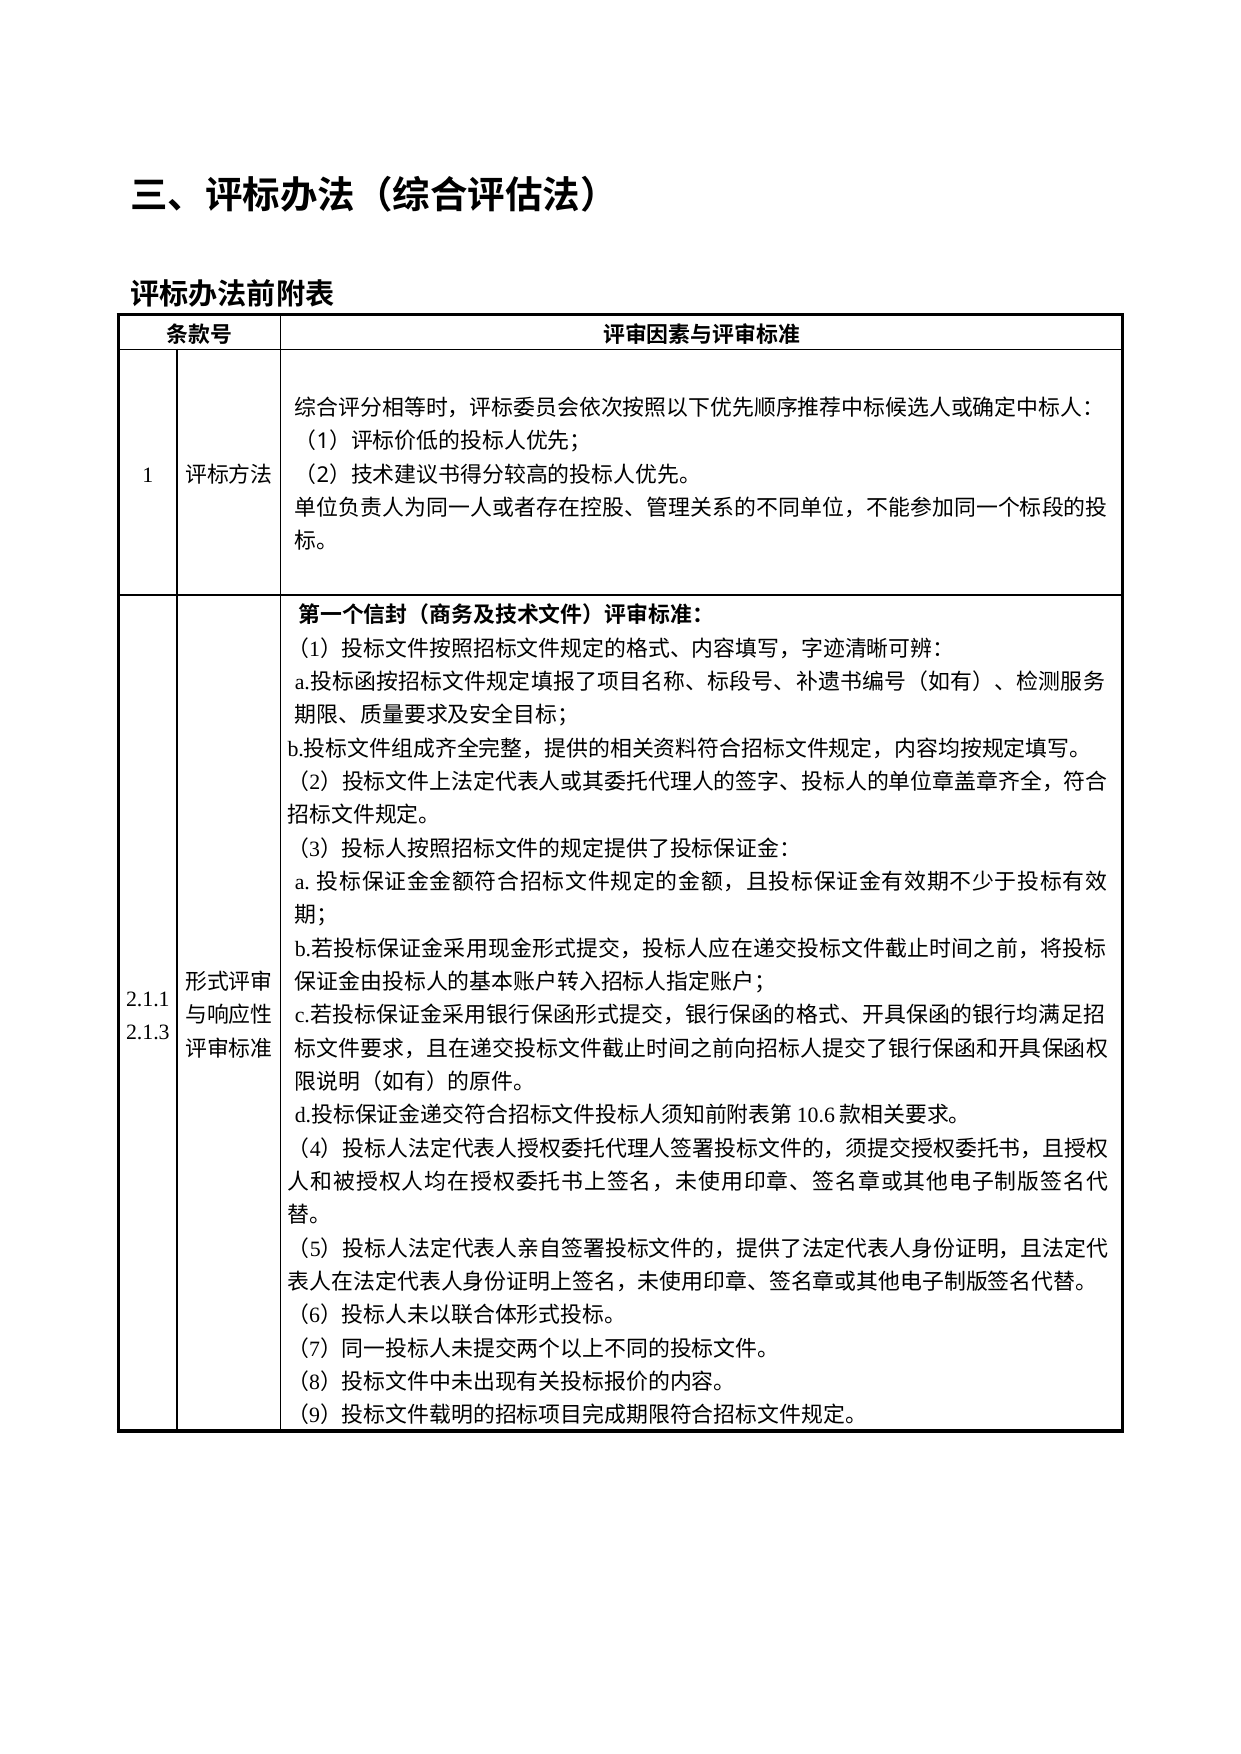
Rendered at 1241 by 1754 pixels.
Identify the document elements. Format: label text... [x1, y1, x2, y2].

table_cell 形式评审与响应性评审标准 [178, 596, 280, 1429]
table_cell 2.1.1 2.1.3 [120, 596, 176, 1429]
table_cell 评标方法 [178, 350, 280, 594]
table_header 评审因素与评审标准 [281, 316, 1121, 348]
table_cell 第一个信封（商务及技术文件）评审标准： （1）投标文件按照招标文件规定的格式、内容填写，字迹清晰可辨： a.投标函按招标文件规定填报了项目名称、标段号、补遗书编号（如有）、检测服务期限、质量要求及安全目标； b.投标文件组成齐全完整，提供的相关资料符合招标文件规定，内容均按规定填写。 （2）投标文件上法定代表人或其委托代理人的签字、投标人的单位章盖章齐全，符合招标文件规定。 （3）投标人按照招标文件的规定提供了投标保证金： a. 投标保证金金额符合招标文件规定的金额，且投标保证金有效期不少于投标有效期； b.若投标保证金采用现金形式提交，投标人应在递交投标文件截止时间之前，将投标保证金由投标人的基本账户转入招标人指定账户； c.若投标保证金采用银行保函形式提交，银行保函的格式、开具保函的银行均满足招标文件要求，且在递交投标文件截止时间之前向招标人提交了银行保函和开具保函权限说明（如有）的原件。 d.投标保证金递交符合招标文件投标人须知前附表第10.6款相关要求。 （4）投标人法定代表人授权委托代理人签署投标文件的，须提交授权委托书，且授权人和被授权人均在授权委托书上签名，未使用印章、签名章或其他电子制版签名代替。 （5）投标人法定代表人亲自签署投标文件的，提供了法定代表人身份证明，且法定代表人在法定代表人身份证明上签名，未使用印章、签名章或其他电子制版签名代替。 （6）投标人未以联合体形式投标。 （7）同一投标人未提交两个以上不同的投标文件。 （8）投标文件中未出现有关投标报价的内容。 （9）投标文件载明的招标项目完成期限符合招标文件规定。 [281, 596, 1121, 1429]
subtitle 评标办法前附表 [130, 271, 1110, 313]
table_cell 综合评分相等时，评标委员会依次按照以下优先顺序推荐中标候选人或确定中标人： （1）评标价低的投标人优先； （2）技术建议书得分较高的投标人优先。 单位负责人为同一人或者存在控股、管理关系的不同单位，不能参加同一个标段的投标。 [281, 350, 1121, 594]
table_header 条款号 [120, 316, 280, 348]
table_cell 1 [120, 350, 176, 594]
subtitle 三、评标办法（综合评估法） [130, 165, 1110, 220]
